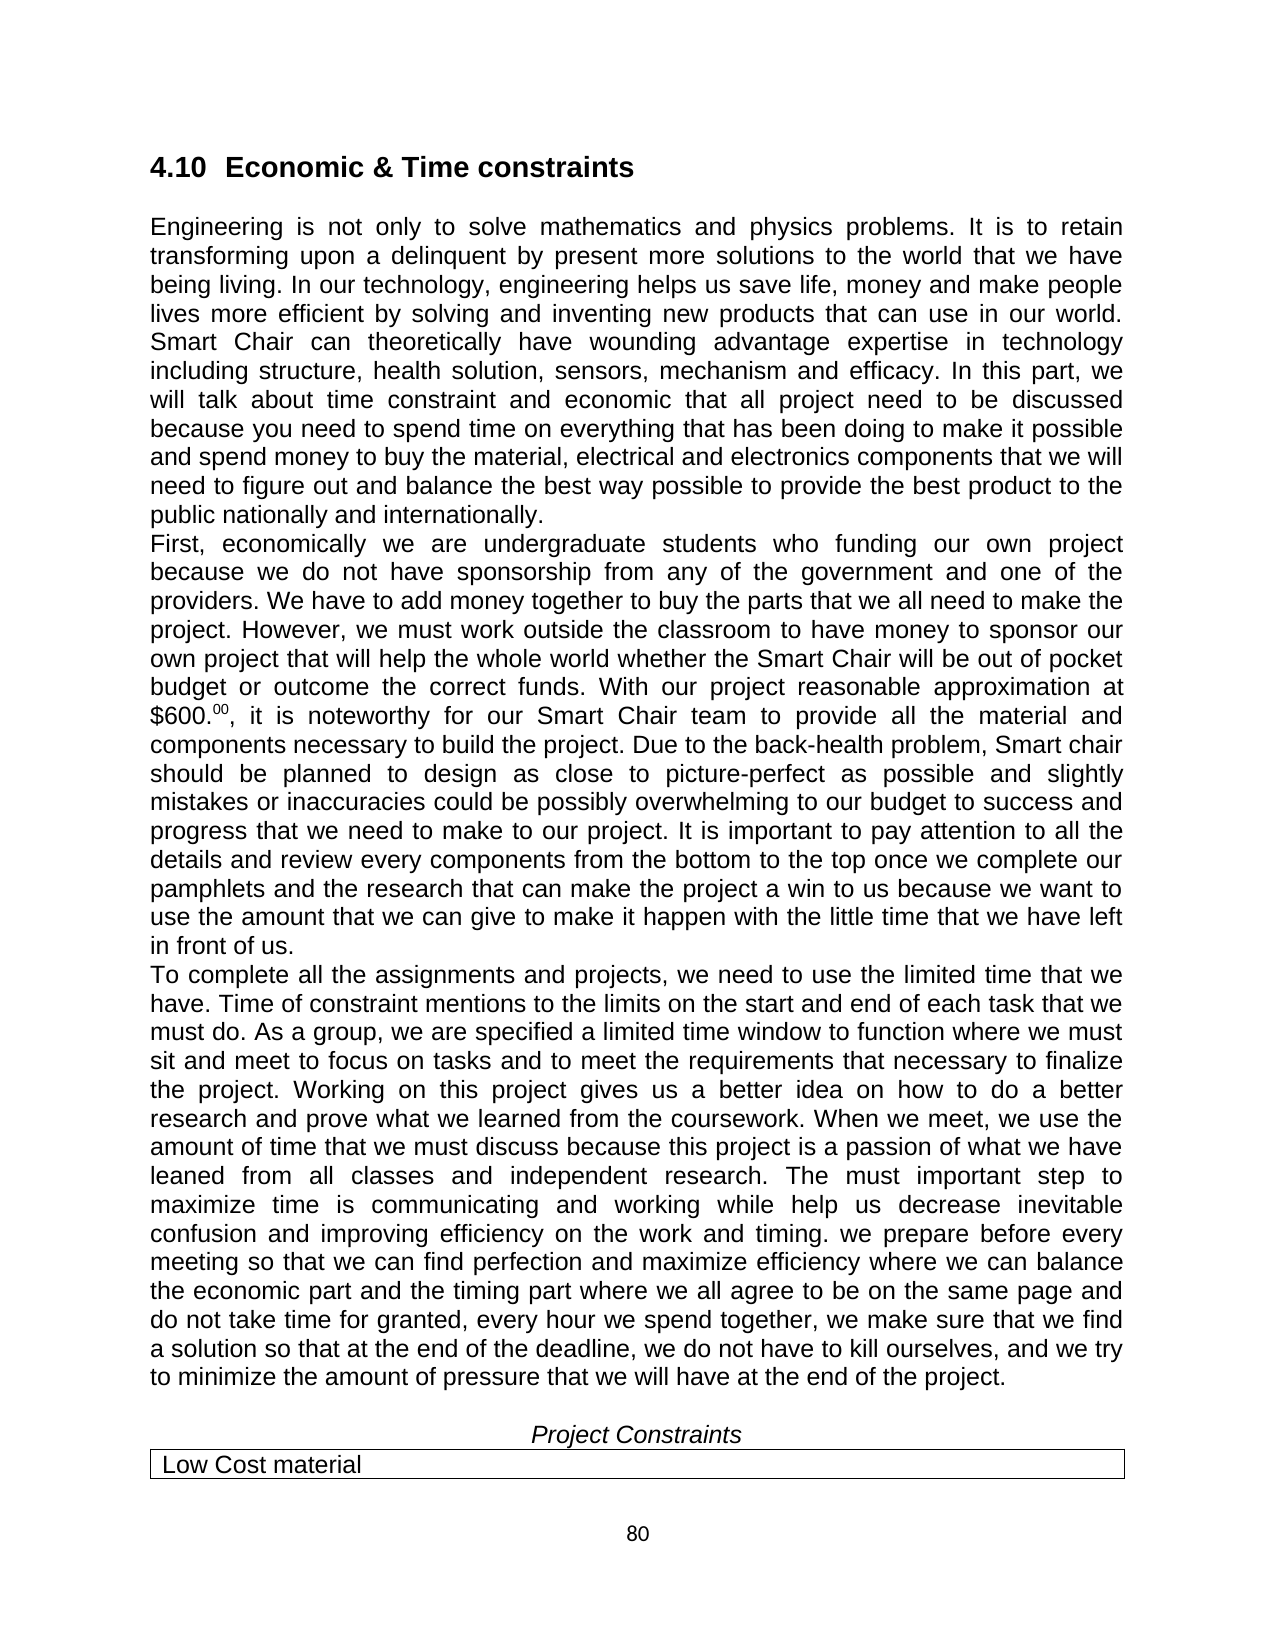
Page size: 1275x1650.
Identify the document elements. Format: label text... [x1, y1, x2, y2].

text To complete all the assignments and projects, we need to use the limited time that we have. Time of constraint mentions to the limits on the start and end of each task that we must do. As a group, we are specified a limited time window to function where we must sit and meet to focus on tasks and to meet the requirements that necessary to finalize the project. Working on this project gives us a better idea on how to do a better research and prove what we learned from the coursework. When we meet, we use the amount of time that we must discuss because this project is a passion of what we have leaned from all classes and independent research. The must important step to maximize time is communicating and working while help us decrease inevitable confusion and improving efficiency on the work and timing. we prepare before every meeting so that we can find perfection and maximize efficiency where we can balance the economic part and the timing part where we all agree to be on the same page and do not take time for granted, every hour we spend together, we make sure that we find a solution so that at the end of the deadline, we do not have to kill ourselves, and we try to minimize the amount of pressure that we will have at the end of the project. [150, 960, 1125, 1391]
subtitle Economic & Time constraints [150, 150, 1125, 183]
table_header Low Cost material [151, 1450, 1124, 1478]
text First, economically we are undergraduate students who funding our own project because we do not have sponsorship from any of the government and one of the providers. We have to add money together to buy the parts that we all need to make the project. However, we must work outside the classroom to have money to sponsor our own project that will help the whole world whether the Smart Chair will be out of pocket budget or outcome the correct funds. With our project reasonable approximation at $600.00, it is noteworthy for our Smart Chair team to provide all the material and components necessary to build the project. Due to the back-health problem, Smart chair should be planned to design as close to picture-perfect as possible and slightly mistakes or inaccuracies could be possibly overwhelming to our budget to success and progress that we need to make to our project. It is important to pay attention to all the details and review every components from the bottom to the top once we complete our pamphlets and the research that can make the project a win to us because we want to use the amount that we can give to make it happen with the little time that we have left in front of us. [150, 528, 1125, 960]
text Engineering is not only to solve mathematics and physics problems. It is to retain transforming upon a delinquent by present more solutions to the world that we have being living. In our technology, engineering helps us save life, money and make people lives more efficient by solving and inventing new products that can use in our world. Smart Chair can theoretically have wounding advantage expertise in technology including structure, health solution, sensors, mechanism and efficacy. In this part, we will talk about time constraint and economic that all project need to be discussed because you need to spend time on everything that has been doing to make it possible and spend money to buy the material, electrical and electronics components that we will need to figure out and balance the best way possible to provide the best product to the public nationally and internationally. [150, 212, 1125, 528]
text Project Constraints [150, 1420, 1125, 1448]
